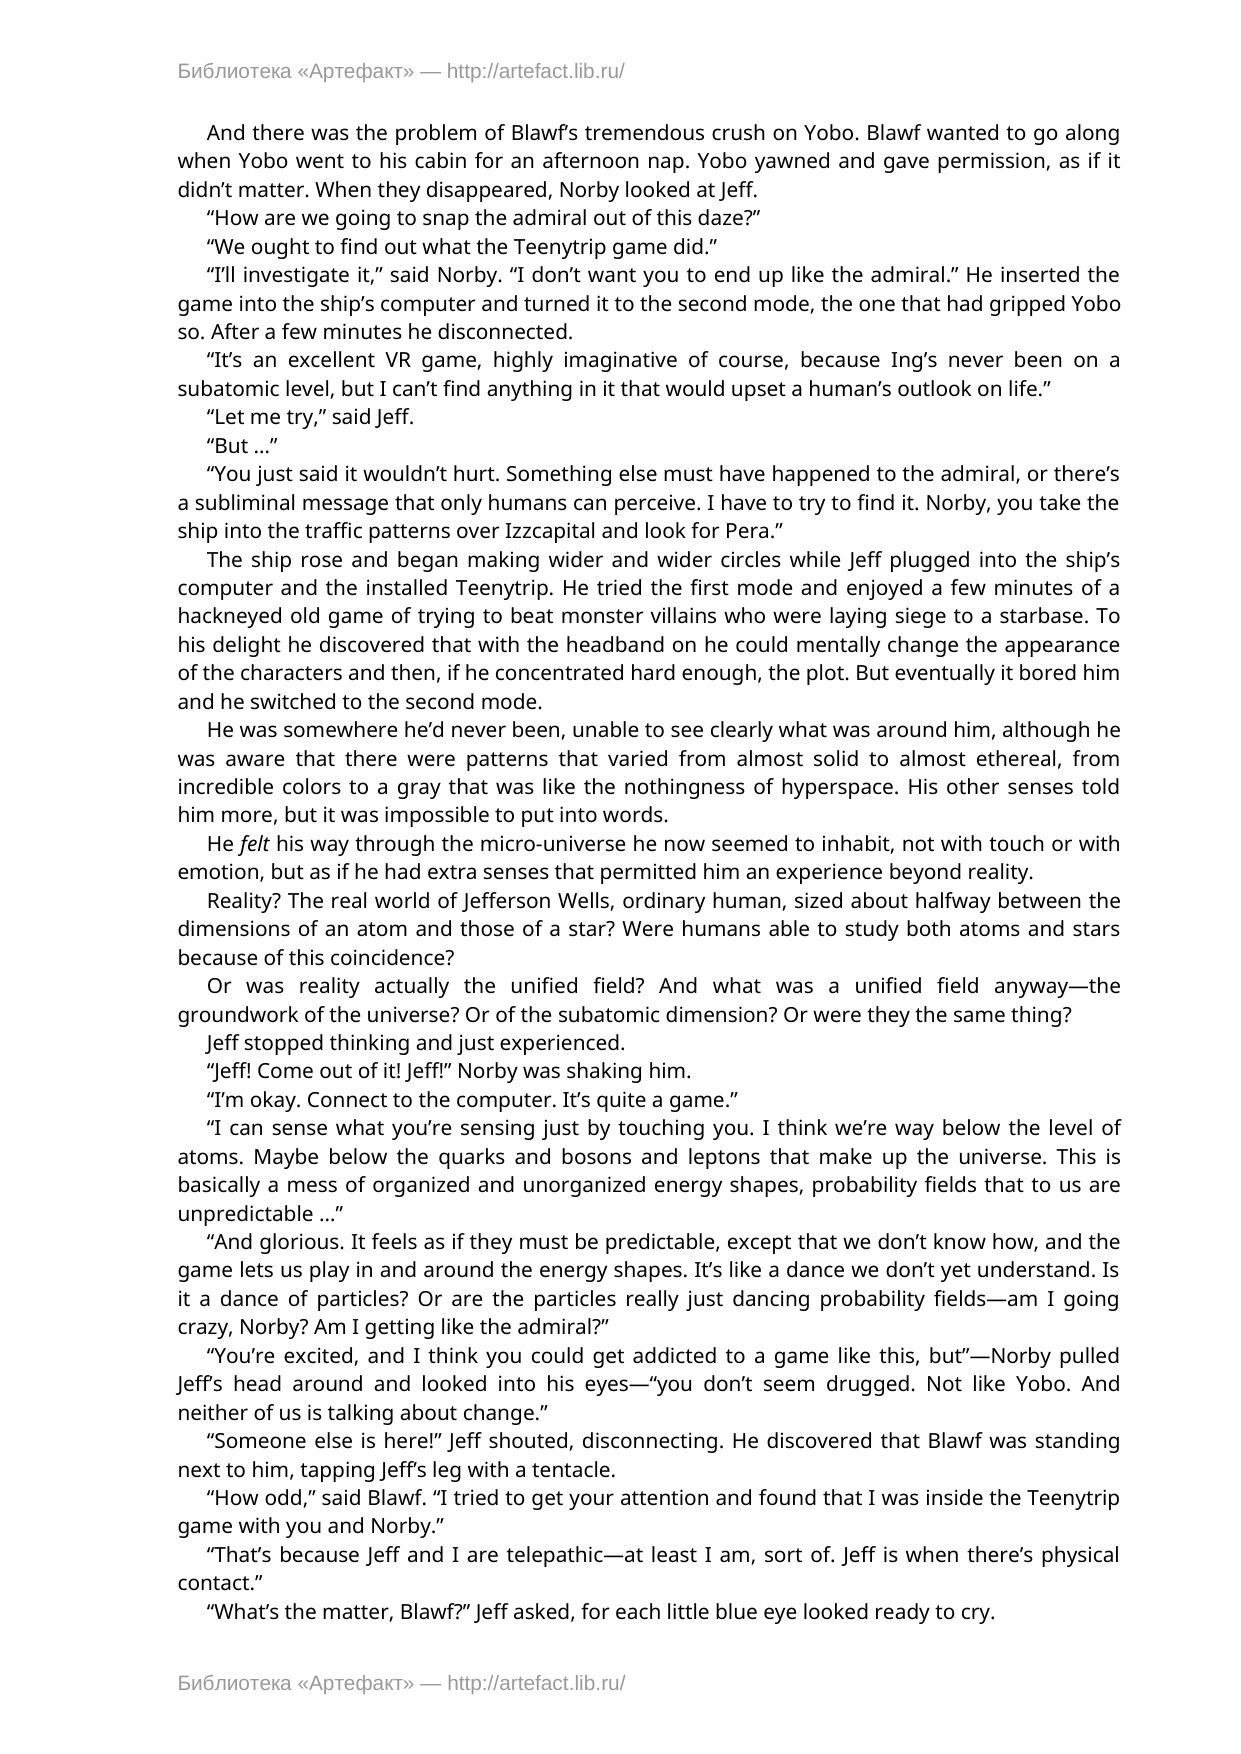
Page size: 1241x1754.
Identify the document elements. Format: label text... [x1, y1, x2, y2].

text “That’s because Jeff and I are telepathic—at least I am, sort of. Jeff is when there’s physical contact.” [177, 1540, 1122, 1597]
text “I’m okay. Connect to the computer. It’s quite a game.” [177, 1085, 1122, 1113]
text “Jeff! Come out of it! Jeff!” Norby was shaking him. [177, 1057, 1122, 1085]
text “You’re excited, and I think you could get addicted to a game like this, but”—Norby pulled Jeff’s head around and looked into his eyes—“you don’t seem drugged. Not like Yobo. And neither of us is talking about change.” [177, 1341, 1122, 1426]
text “What’s the matter, Blawf?” Jeff asked, for each little blue eye looked ready to cry. [177, 1597, 1122, 1625]
text Reality? The real world of Jefferson Wells, ordinary human, sized about halfway between the dimensions of an atom and those of a star? Were humans able to study both atoms and stars because of this coincidence? [177, 886, 1122, 971]
text “But …” [177, 431, 1122, 459]
text “I’ll investigate it,” said Norby. “I don’t want you to end up like the admiral.” He inserted the game into the ship’s computer and turned it to the second mode, the one that had gripped Yobo so. After a few minutes he disconnected. [177, 260, 1122, 346]
text Jeff stopped thinking and just experienced. [177, 1028, 1122, 1057]
text And there was the problem of Blawf’s tremendous crush on Yobo. Blawf wanted to go along when Yobo went to his cabin for an afternoon nap. Yobo yawned and gave permission, as if it didn’t matter. When they disappeared, Norby looked at Jeff. [177, 118, 1122, 203]
text “Someone else is here!” Jeff shouted, disconnecting. He discovered that Blawf was standing next to him, tapping Jeff’s leg with a tentacle. [177, 1426, 1122, 1483]
text The ship rose and began making wider and wider circles while Jeff plugged into the ship’s computer and the installed Teenytrip. He tried the first mode and enjoyed a few minutes of a hackneyed old game of trying to beat monster villains who were laying siege to a starbase. To his delight he discovered that with the headband on he could mentally change the appearance of the characters and then, if he concentrated hard enough, the plot. But eventually it bored him and he switched to the second mode. [177, 545, 1122, 715]
text “How are we going to snap the admiral out of this daze?” [177, 203, 1122, 232]
text “Let me try,” said Jeff. [177, 402, 1122, 431]
text “We ought to find out what the Teenytrip game did.” [177, 232, 1122, 260]
text “You just said it wouldn’t hurt. Something else must have happened to the admiral, or there’s a subliminal message that only humans can perceive. I have to try to find it. Norby, you take the ship into the traffic patterns over Izzcapital and look for Pera.” [177, 459, 1122, 545]
text “It’s an excellent VR game, highly imaginative of course, because Ing’s never been on a subatomic level, but I can’t find anything in it that would upset a human’s outlook on life.” [177, 346, 1122, 402]
text He felt his way through the micro-universe he now seemed to inhabit, not with touch or with emotion, but as if he had extra senses that permitted him an experience beyond reality. [177, 829, 1122, 886]
text “I can sense what you’re sensing just by touching you. I think we’re way below the level of atoms. Maybe below the quarks and bosons and leptons that make up the universe. This is basically a mess of organized and unorganized energy shapes, probability fields that to us are unpredictable …” [177, 1113, 1122, 1227]
text Or was reality actually the unified field? And what was a unified field anyway—the groundwork of the universe? Or of the subatomic dimension? Or were they the same thing? [177, 971, 1122, 1028]
text “How odd,” said Blawf. “I tried to get your attention and found that I was inside the Teenytrip game with you and Norby.” [177, 1483, 1122, 1540]
text He was somewhere he’d never been, unable to see clearly what was around him, although he was aware that there were patterns that varied from almost solid to almost ethereal, from incredible colors to a gray that was like the nothingness of hyperspace. His other senses told him more, but it was impossible to put into words. [177, 715, 1122, 829]
text “And glorious. It feels as if they must be predictable, except that we don’t know how, and the game lets us play in and around the energy shapes. It’s like a dance we don’t yet understand. Is it a dance of particles? Or are the particles really just dancing probability fields—am I going crazy, Norby? Am I getting like the admiral?” [177, 1227, 1122, 1341]
